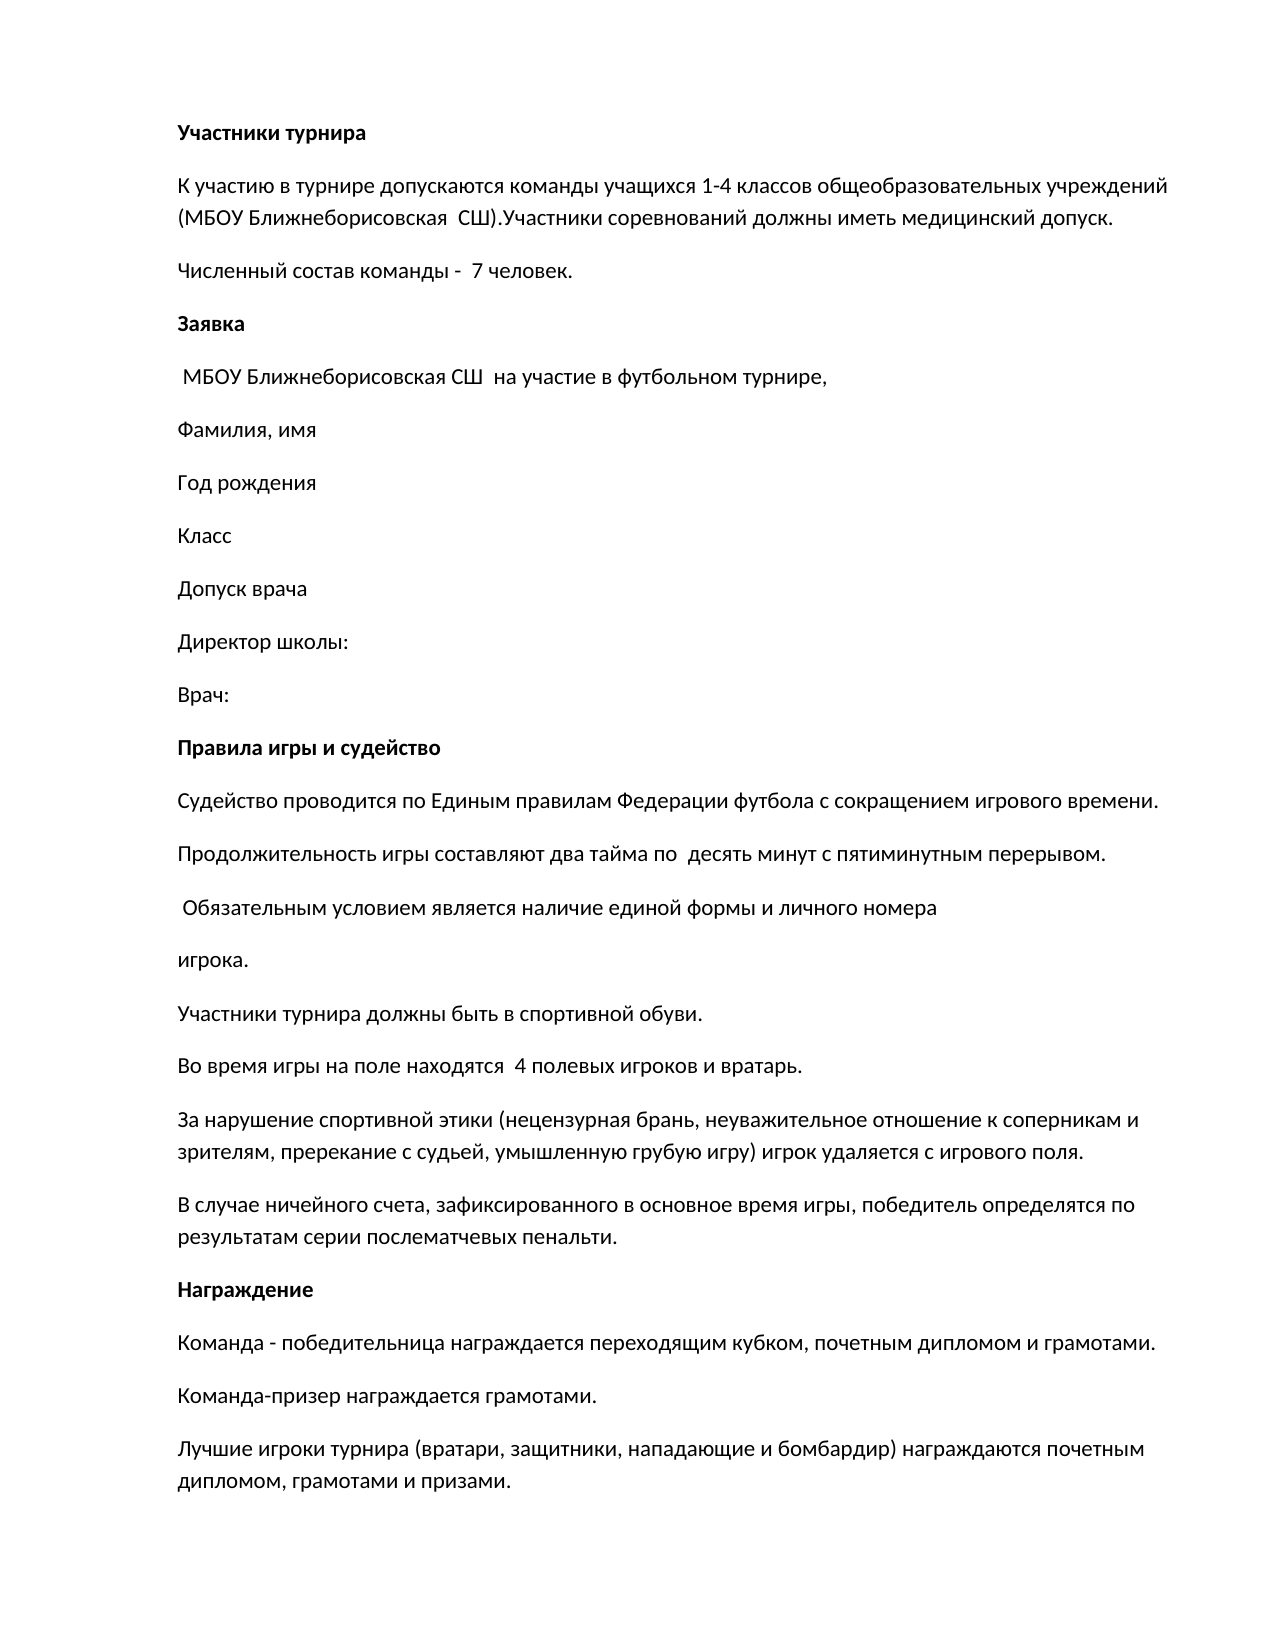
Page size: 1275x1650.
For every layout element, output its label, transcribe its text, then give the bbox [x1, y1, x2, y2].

text За нарушение спортивной этики (нецензурная брань, неуважительное отношение к соперникам и зрителям, пререкание с судьей, умышленную грубую игру) игрок удаляется с игрового поля. [177, 1105, 1186, 1165]
text игрока. [177, 946, 1186, 974]
text Год рождения [177, 468, 1186, 496]
text Лучшие игроки турнира (вратари, защитники, нападающие и бомбардир) награждаются почетным дипломом, грамотами и призами. [177, 1434, 1186, 1494]
text Судейство проводится по Единым правилам Федерации футбола с сокращением игрового времени. [177, 787, 1186, 814]
text Участники турнира должны быть в спортивной обуви. [177, 999, 1186, 1027]
text К участию в турнире допускаются команды учащихся 1-4 классов общеобразовательных учреждений (МБОУ Ближнеборисовская СШ).Участники соревнований должны иметь медицинский допуск. [177, 171, 1186, 231]
text Правила игры и судейство [177, 733, 1186, 762]
text Во время игры на поле находятся 4 полевых игроков и вратарь. [177, 1052, 1186, 1080]
text Команда-призер награждается грамотами. [177, 1381, 1186, 1409]
text Участники турнира [177, 118, 1186, 146]
text Обязательным условием является наличие единой формы и личного номера [177, 893, 1186, 921]
text Класс [177, 521, 1186, 549]
text Команда - победительница награждается переходящим кубком, почетным дипломом и грамотами. [177, 1328, 1186, 1356]
text Заявка [177, 309, 1186, 337]
text Допуск врача [177, 574, 1186, 602]
text В случае ничейного счета, зафиксированного в основное время игры, победитель определятся по результатам серии послематчевых пенальти. [177, 1190, 1186, 1250]
text Продолжительность игры составляют два тайма по десять минут с пятиминутным перерывом. [177, 839, 1186, 868]
text Врач: [177, 681, 1186, 708]
text МБОУ Ближнеборисовская СШ на участие в футбольном турнире, [177, 362, 1186, 390]
text Награждение [177, 1275, 1186, 1303]
text Директор школы: [177, 627, 1186, 656]
text Фамилия, имя [177, 415, 1186, 443]
text Численный состав команды - 7 человек. [177, 256, 1186, 284]
